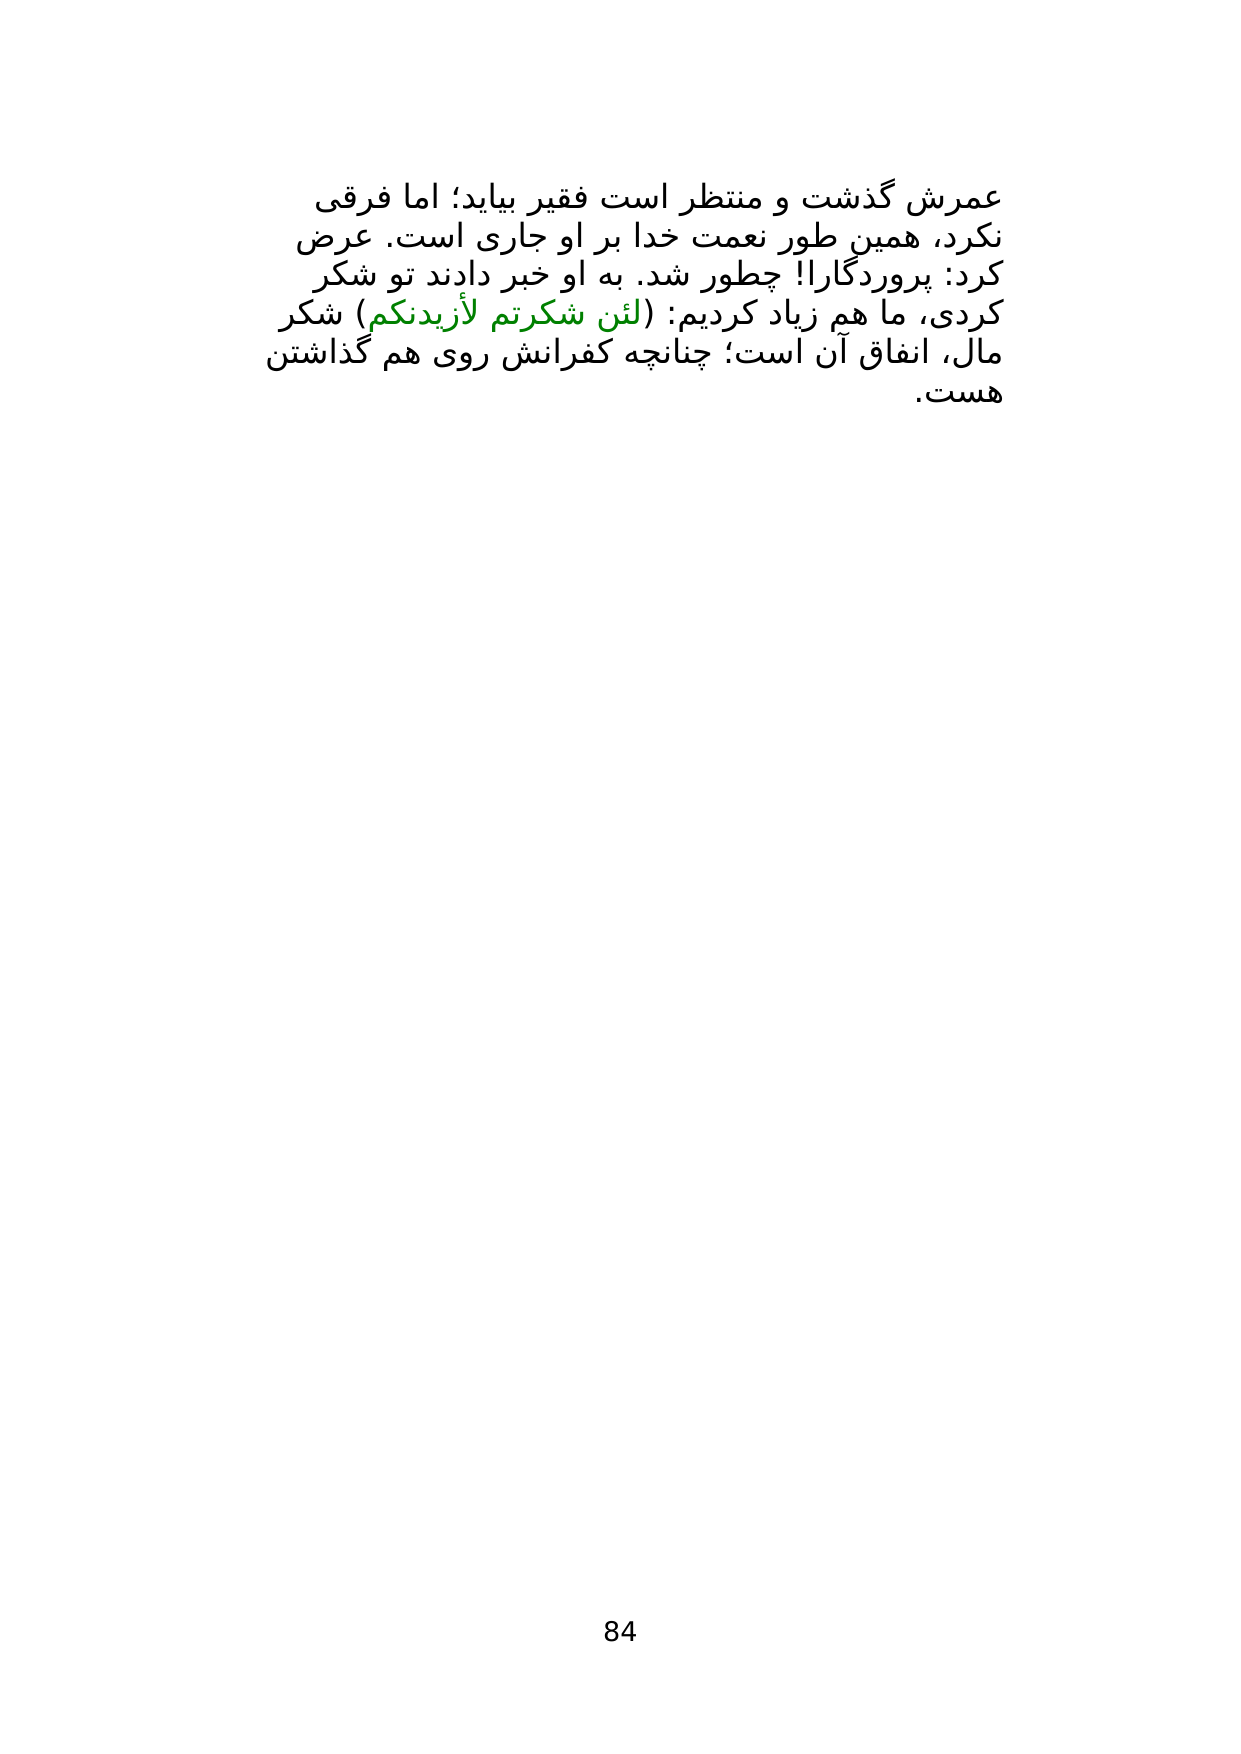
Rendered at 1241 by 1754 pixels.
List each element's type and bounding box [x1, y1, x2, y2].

text [236, 177, 1004, 410]
